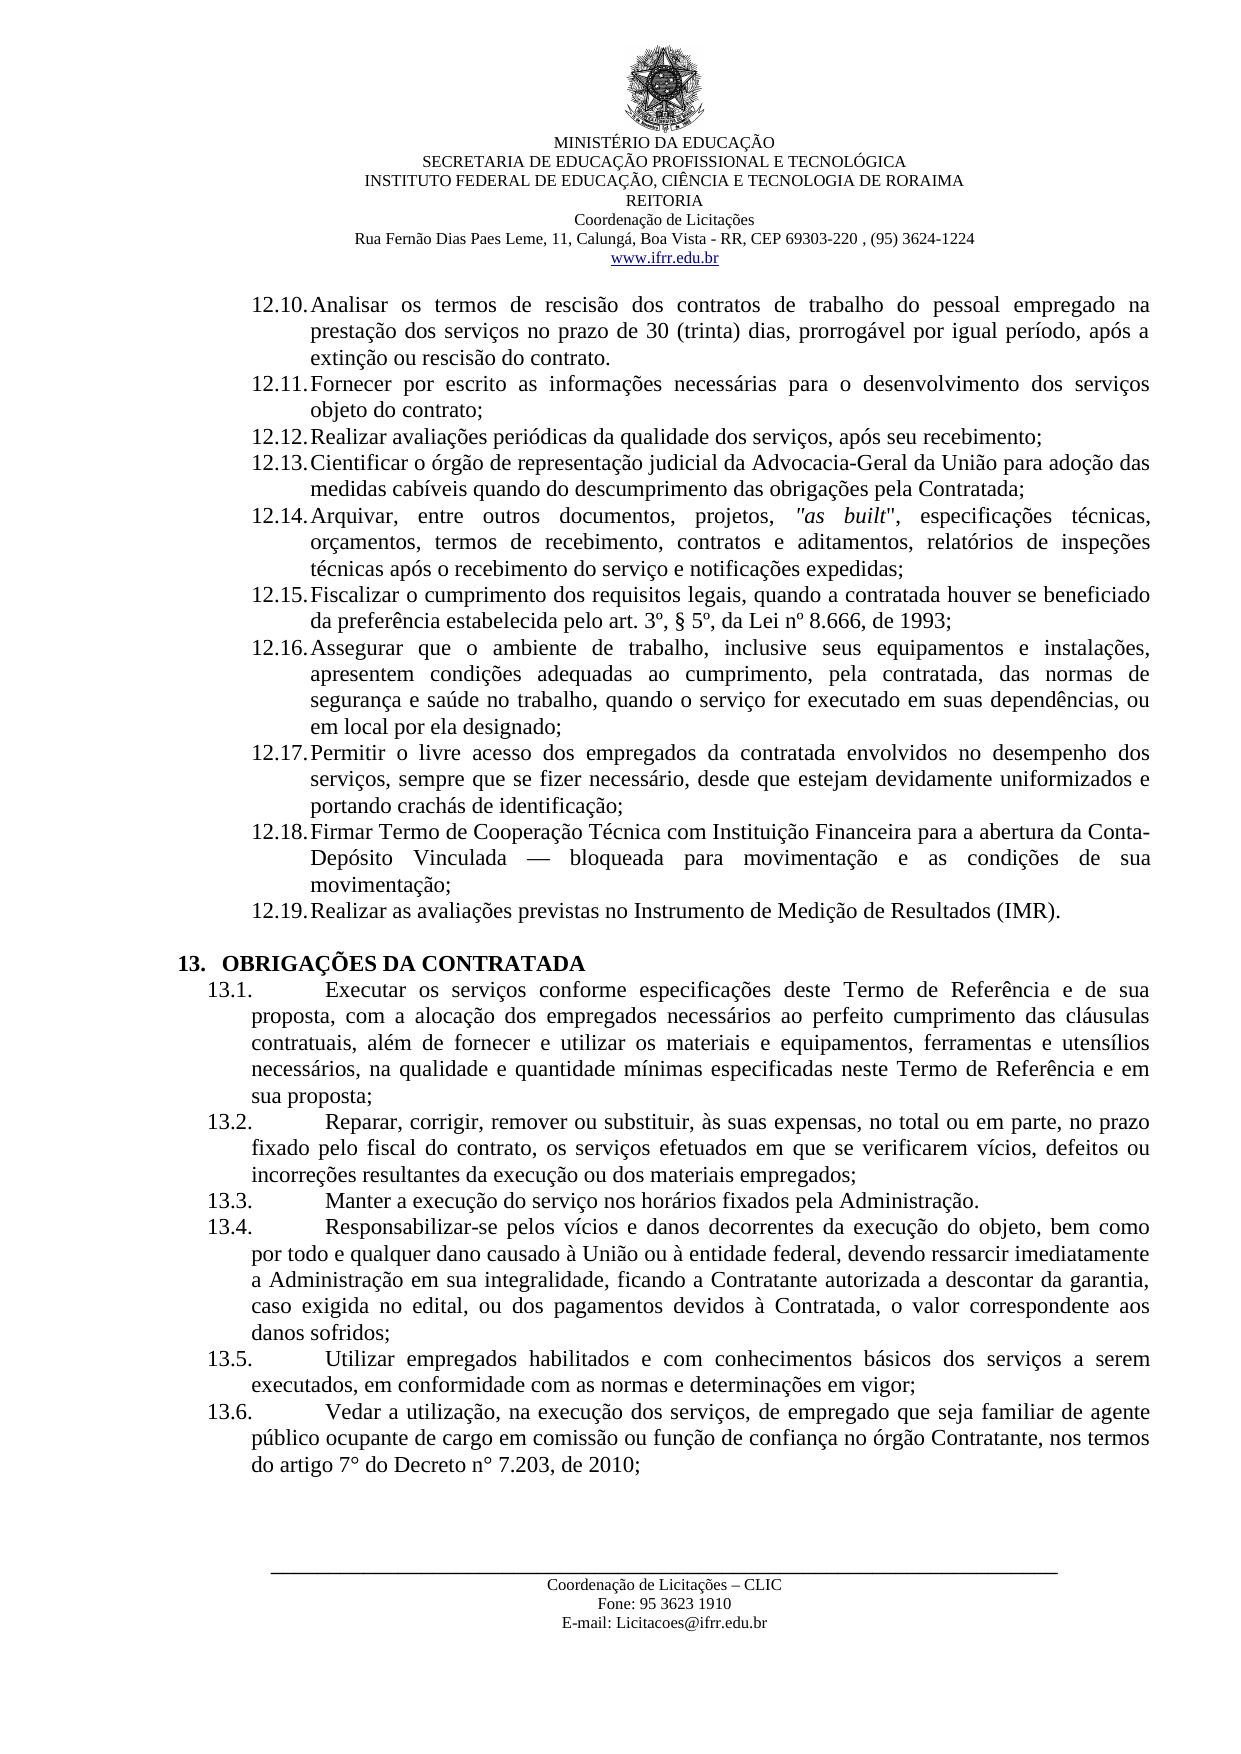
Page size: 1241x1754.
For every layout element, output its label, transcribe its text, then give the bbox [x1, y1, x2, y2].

list Fiscalizar o cumprimento dos requisitos legais, quando a contratada houver se beneficiado da preferência estabelecida pelo art. 3º, § 5º, da Lei nº 8.666, de 1993; [251, 581, 1152, 634]
list Responsabilizar-se pelos vícios e danos decorrentes da execução do objeto, bem como por todo e qualquer dano causado à União ou à entidade federal, devendo ressarcir imediatamente a Administração em sua integralidade, ficando a Contratante autorizada a descontar da garantia, caso exigida no edital, ou dos pagamentos devidos à Contratada, o valor correspondente aos danos sofridos; [207, 1213, 1152, 1345]
list Arquivar, entre outros documentos, projetos, "as built", especificações técnicas, orçamentos, termos de recebimento, contratos e aditamentos, relatórios de inspeções técnicas após o recebimento do serviço e notificações expedidas; [251, 502, 1152, 581]
picture [624, 44, 705, 133]
list Firmar Termo de Cooperação Técnica com Instituição Financeira para a abertura da Conta-Depósito Vinculada ― bloqueada para movimentação e as condições de sua movimentação; [251, 818, 1152, 897]
list Analisar os termos de rescisão dos contratos de trabalho do pessoal empregado na prestação dos serviços no prazo de 30 (trinta) dias, prorrogável por igual período, após a extinção ou rescisão do contrato. [251, 291, 1152, 370]
list Cientificar o órgão de representação judicial da Advocacia-Geral da União para adoção das medidas cabíveis quando do descumprimento das obrigações pela Contratada; [251, 449, 1152, 502]
list Reparar, corrigir, remover ou substituir, às suas expensas, no total ou em parte, no prazo fixado pelo fiscal do contrato, os serviços efetuados em que se verificarem vícios, defeitos ou incorreções resultantes da execução ou dos materiais empregados; [207, 1108, 1152, 1187]
list Fornecer por escrito as informações necessárias para o desenvolvimento dos serviços objeto do contrato; [251, 370, 1152, 423]
text OBRIGAÇÕES DA CONTRATADA [177, 950, 1152, 976]
list Realizar as avaliações previstas no Instrumento de Medição de Resultados (IMR). [251, 897, 1152, 923]
list Manter a execução do serviço nos horários fixados pela Administração. [207, 1187, 1152, 1213]
list Realizar avaliações periódicas da qualidade dos serviços, após seu recebimento; [251, 423, 1152, 449]
list Utilizar empregados habilitados e com conhecimentos básicos dos serviços a serem executados, em conformidade com as normas e determinações em vigor; [207, 1345, 1152, 1398]
list Assegurar que o ambiente de trabalho, inclusive seus equipamentos e instalações, apresentem condições adequadas ao cumprimento, pela contratada, das normas de segurança e saúde no trabalho, quando o serviço for executado em suas dependências, ou em local por ela designado; [251, 634, 1152, 739]
list Executar os serviços conforme especificações deste Termo de Referência e de sua proposta, com a alocação dos empregados necessários ao perfeito cumprimento das cláusulas contratuais, além de fornecer e utilizar os materiais e equipamentos, ferramentas e utensílios necessários, na qualidade e quantidade mínimas especificadas neste Termo de Referência e em sua proposta; [207, 976, 1152, 1108]
list Vedar a utilização, na execução dos serviços, de empregado que seja familiar de agente público ocupante de cargo em comissão ou função de confiança no órgão Contratante, nos termos do artigo 7° do Decreto n° 7.203, de 2010; [207, 1398, 1152, 1477]
list Permitir o livre acesso dos empregados da contratada envolvidos no desempenho dos serviços, sempre que se fizer necessário, desde que estejam devidamente uniformizados e portando crachás de identificação; [251, 739, 1152, 818]
